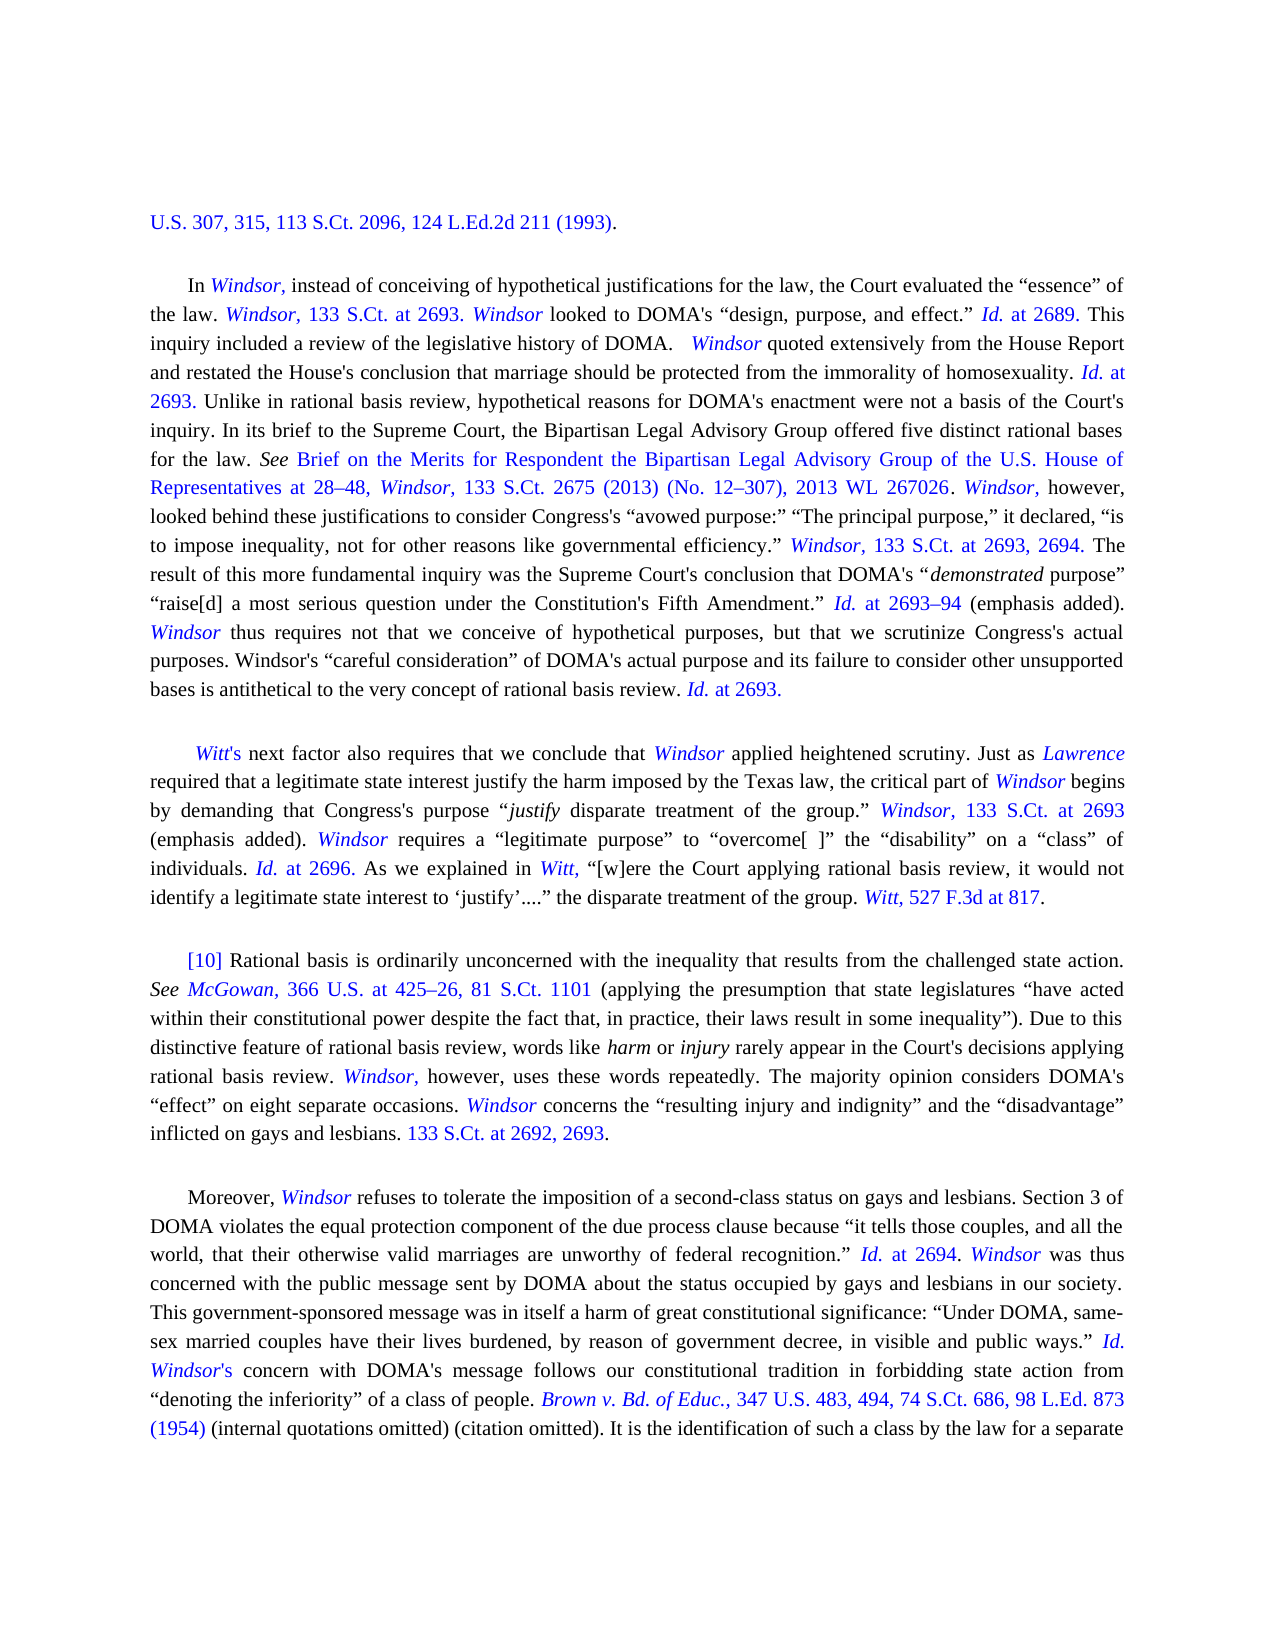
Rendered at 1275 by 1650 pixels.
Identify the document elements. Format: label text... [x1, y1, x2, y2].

text [10] Rational basis is ordinarily unconcerned with the inequality that results from the challenged state action. See McGowan, 366 U.S. at 425–26, 81 S.Ct. 1101 (applying the presumption that state legislatures “have acted within their constitutional power despite the fact that, in practice, their laws result in some inequality”). Due to this distinctive feature of rational basis review, words like harm or injury rarely appear in the Court's decisions applying rational basis review. Windsor, however, uses these words repeatedly. The majority opinion considers DOMA's “effect” on eight separate occasions. Windsor concerns the “resulting injury and indignity” and the “disadvantage” inflicted on gays and lesbians. 133 S.Ct. at 2692, 2693. [150, 948, 1125, 1145]
text Witt's next factor also requires that we conclude that Windsor applied heightened scrutiny. Just as Lawrence required that a legitimate state interest justify the harm imposed by the Texas law, the critical part of Windsor begins by demanding that Congress's purpose “justify disparate treatment of the group.” Windsor, 133 S.Ct. at 2693 (emphasis added). Windsor requires a “legitimate purpose” to “overcome[ ]” the “disability” on a “class” of individuals. Id. at 2696. As we explained in Witt, “[w]ere the Court applying rational basis review, it would not identify a legitimate state interest to ‘justify’....” the disparate treatment of the group. Witt, 527 F.3d at 817. [150, 741, 1125, 909]
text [150, 1185, 1125, 1439]
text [150, 210, 1125, 234]
text In Windsor, instead of conceiving of hypothetical justifications for the law, the Court evaluated the “essence” of the law. Windsor, 133 S.Ct. at 2693. Windsor looked to DOMA's “design, purpose, and effect.” Id. at 2689. This inquiry included a review of the legislative history of DOMA. Windsor quoted extensively from the House Report and restated the House's conclusion that marriage should be protected from the immorality of homosexuality. Id. at 2693. Unlike in rational basis review, hypothetical reasons for DOMA's enactment were not a basis of the Court's inquiry. In its brief to the Supreme Court, the Bipartisan Legal Advisory Group offered five distinct rational bases for the law. See Brief on the Merits for Respondent the Bipartisan Legal Advisory Group of the U.S. House of Representatives at 28–48, Windsor, 133 S.Ct. 2675 (2013) (No. 12–307), 2013 WL 267026. Windsor, however, looked behind these justifications to consider Congress's “avowed purpose:” “The principal purpose,” it declared, “is to impose inequality, not for other reasons like governmental efficiency.” Windsor, 133 S.Ct. at 2693, 2694. The result of this more fundamental inquiry was the Supreme Court's conclusion that DOMA's “demonstrated purpose” “raise[d] a most serious question under the Constitution's Fifth Amendment.” Id. at 2693–94 (emphasis added). Windsor thus requires not that we conceive of hypothetical purposes, but that we scrutinize Congress's actual purposes. Windsor's “careful consideration” of DOMA's actual purpose and its failure to consider other unsupported bases is antithetical to the very concept of rational basis review. Id. at 2693. [150, 273, 1125, 701]
